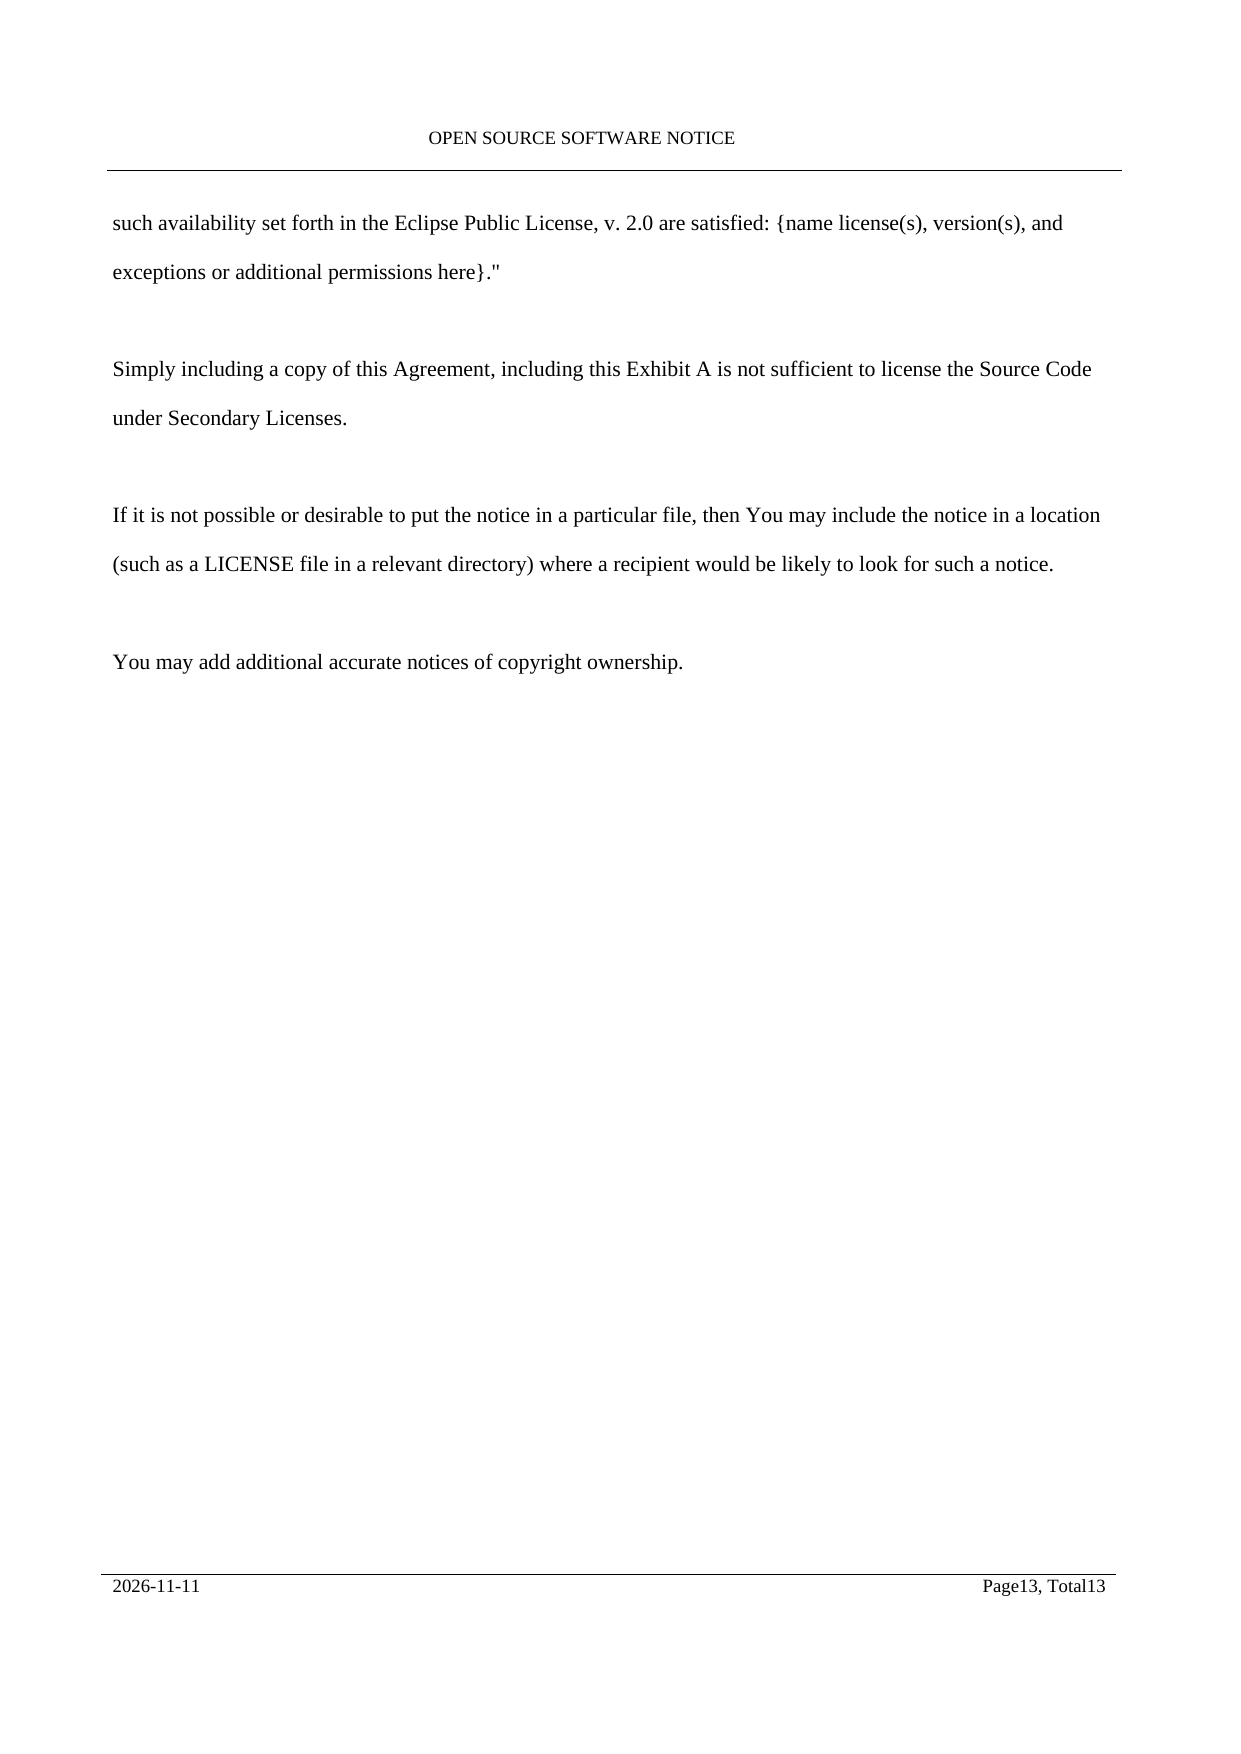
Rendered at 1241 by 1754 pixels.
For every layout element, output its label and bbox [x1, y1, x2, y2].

text [112, 206, 1128, 678]
